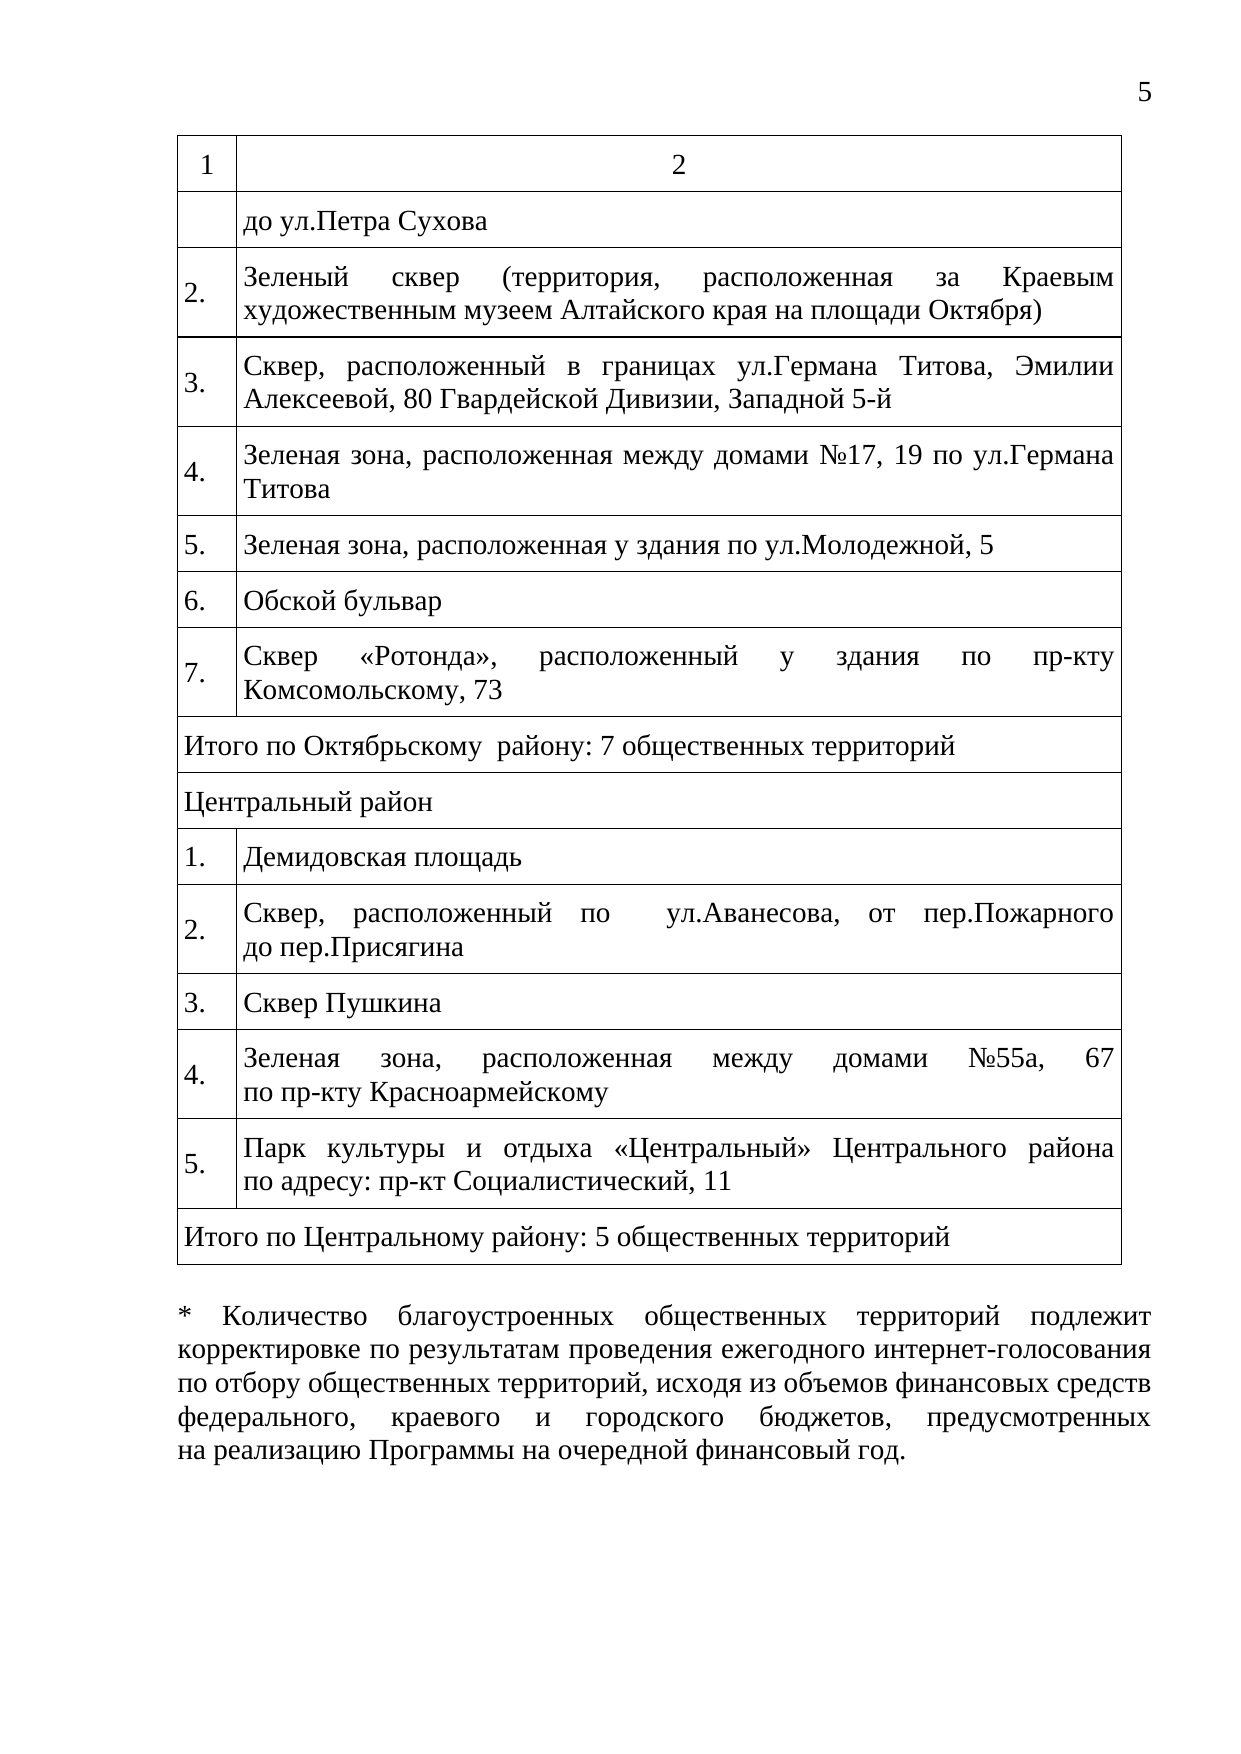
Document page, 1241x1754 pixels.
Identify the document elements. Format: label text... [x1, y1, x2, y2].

table_cell Центральный район [178, 773, 1121, 828]
table_cell Сквер «Ротонда», расположенный у здания по пр-кту Комсомольскому, 73 [237, 628, 1121, 716]
table_cell Обской бульвар [237, 572, 1121, 627]
table_cell 3. [178, 974, 236, 1029]
table_cell Итого по Центральному району: 5 общественных территорий [178, 1209, 1121, 1263]
table_cell Зеленая зона, расположенная между домами №55а, 67 по пр-кту Красноармейскому [237, 1030, 1121, 1118]
table_cell 1 [178, 136, 236, 191]
table_cell Зеленый сквер (территория, расположенная за Краевым художественным музеем Алтайского края на площади Октября) [237, 248, 1121, 336]
table_cell 1. [178, 829, 236, 884]
table_cell Сквер, расположенный по ул.Аванесова, от пер.Пожарного до пер.Присягина [237, 885, 1121, 973]
table_cell 2. [178, 885, 236, 973]
table_cell 5. [178, 1119, 236, 1208]
table_cell Зеленая зона, расположенная между домами №17, 19 по ул.Германа Титова [237, 427, 1121, 515]
table_cell Сквер, расположенный в границах ул.Германа Титова, Эмилии Алексеевой, 80 Гвардейской Дивизии, Западной 5-й [237, 338, 1121, 426]
table_cell [178, 192, 236, 247]
table_cell 4. [178, 427, 236, 515]
table_cell 4. [178, 1030, 236, 1118]
table_cell 2 [237, 136, 1121, 191]
table_cell до ул.Петра Сухова [237, 192, 1121, 247]
table_cell 5. [178, 516, 236, 571]
table_cell 2. [178, 248, 236, 336]
text * Количество благоустроенных общественных территорий подлежит корректировке по результатам проведения ежегодного интернет-голосования по отбору общественных территорий, исходя из объемов финансовых средств федерального, краевого и городского бюджетов, предусмотренных на реализацию Программы на очередной финансовый год. [177, 1298, 1152, 1466]
table_cell Итого по Октябрьскому району: 7 общественных территорий [178, 717, 1121, 772]
table_cell Сквер Пушкина [237, 974, 1121, 1029]
table_cell Демидовская площадь [237, 829, 1121, 884]
table_cell 3. [178, 338, 236, 426]
table_cell 7. [178, 628, 236, 716]
table_cell 6. [178, 572, 236, 627]
table_cell Зеленая зона, расположенная у здания по ул.Молодежной, 5 [237, 516, 1121, 571]
table_cell Парк культуры и отдыха «Центральный» Центрального района по адресу: пр-кт Социалистический, 11 [237, 1119, 1121, 1208]
